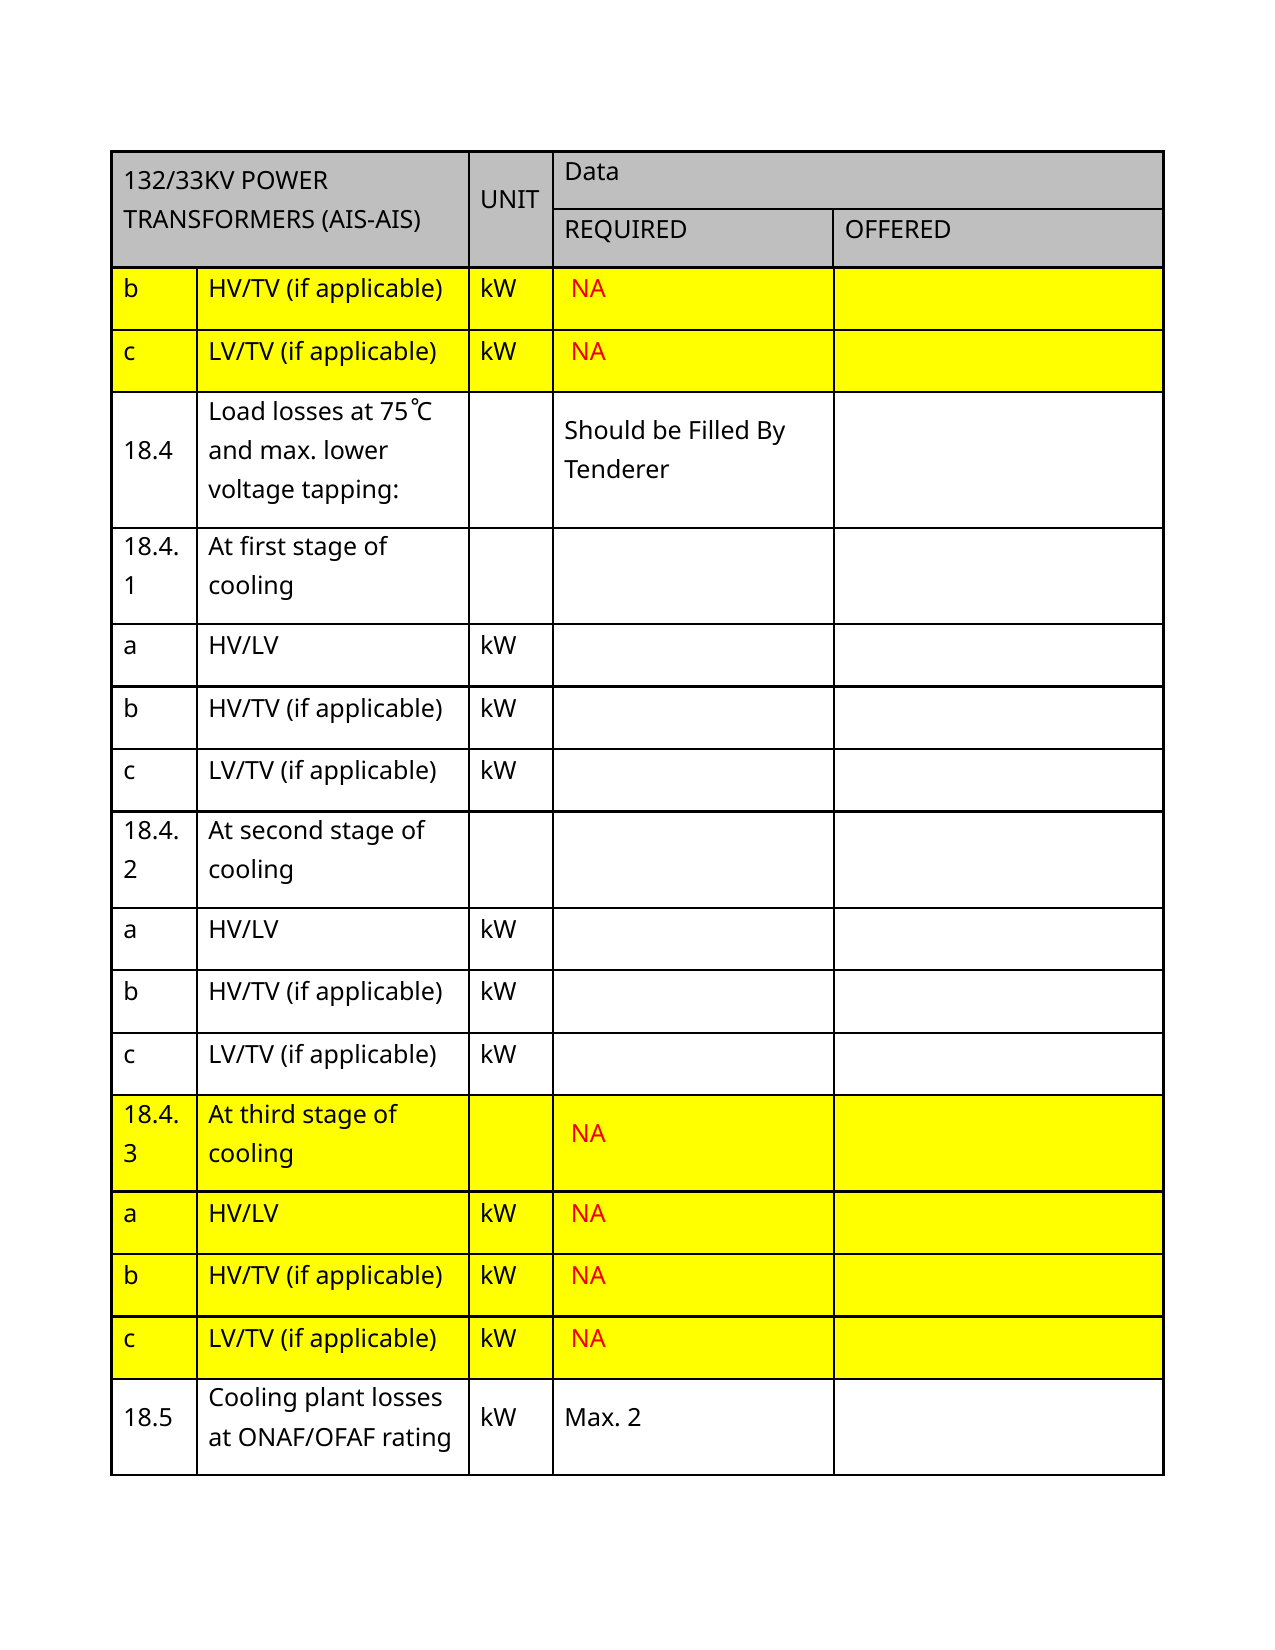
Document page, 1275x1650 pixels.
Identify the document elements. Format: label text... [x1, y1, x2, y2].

table_cell kW [470, 1318, 552, 1378]
table_cell HV/LV [198, 1193, 468, 1253]
table_cell NA [554, 1096, 833, 1190]
table_cell REQUIRED [554, 210, 832, 266]
table_cell [554, 688, 833, 748]
table_cell [835, 1096, 1162, 1190]
table_cell c [113, 1318, 196, 1378]
table_cell Load losses at 75ْ C and max. lower voltage tapping: [198, 393, 468, 527]
table_cell [554, 529, 833, 623]
table_cell kW [470, 909, 552, 969]
table_cell HV/LV [198, 909, 468, 969]
table_cell LV/TV (if applicable) [198, 1318, 468, 1378]
table_cell [470, 813, 552, 907]
table_cell [835, 1193, 1162, 1253]
table_cell b [113, 269, 196, 329]
table_cell 18.5 [113, 1380, 196, 1474]
table_cell 18.4 [113, 393, 196, 527]
table_cell c [113, 331, 196, 391]
table_cell NA [554, 331, 833, 391]
table_cell [470, 1096, 552, 1190]
table_cell OFFERED [834, 210, 1162, 266]
table_cell [835, 269, 1162, 329]
table_header Data [554, 153, 1162, 208]
table_cell [554, 750, 833, 810]
table_cell [835, 1318, 1162, 1378]
table_cell [835, 331, 1162, 391]
table_cell [835, 529, 1162, 623]
table_cell Should be Filled By Tenderer [554, 393, 833, 527]
table_cell [835, 750, 1162, 810]
table_cell NA [554, 1193, 833, 1253]
table_cell kW [470, 971, 552, 1032]
table_cell Max. 2 [554, 1380, 833, 1474]
table_cell At second stage of cooling [198, 813, 468, 907]
table_cell [835, 971, 1162, 1032]
table_cell 18.4.3 [113, 1096, 196, 1190]
table_cell LV/TV (if applicable) [198, 750, 468, 810]
table_cell kW [470, 331, 552, 391]
table_cell 18.4.1 [113, 529, 196, 623]
table_cell Cooling plant losses at ONAF/OFAF rating [198, 1380, 468, 1474]
table_cell [470, 393, 552, 527]
table_cell kW [470, 625, 552, 685]
table_cell HV/LV [198, 625, 468, 685]
table_cell a [113, 625, 196, 685]
table_cell [554, 1034, 833, 1094]
table_cell b [113, 688, 196, 748]
table_cell HV/TV (if applicable) [198, 269, 468, 329]
table_cell [554, 909, 833, 969]
table_header 132/33KV POWER TRANSFORMERS (AIS-AIS) [113, 153, 468, 266]
table_cell [835, 1034, 1162, 1094]
table_cell a [113, 909, 196, 969]
table_cell [835, 1255, 1162, 1315]
table_cell LV/TV (if applicable) [198, 1034, 468, 1094]
table_cell kW [470, 1380, 552, 1474]
table_cell LV/TV (if applicable) [198, 331, 468, 391]
table_cell 18.4.2 [113, 813, 196, 907]
table_cell [835, 1380, 1162, 1474]
table_header UNIT [470, 153, 552, 266]
table_cell kW [470, 269, 552, 329]
table_cell HV/TV (if applicable) [198, 688, 468, 748]
table_cell kW [470, 1034, 552, 1094]
table_cell [835, 813, 1162, 907]
table_cell kW [470, 688, 552, 748]
table_cell [470, 529, 552, 623]
table_cell a [113, 1193, 196, 1253]
table_cell [835, 625, 1162, 685]
table_cell NA [554, 1318, 833, 1378]
table_cell b [113, 971, 196, 1032]
table_cell kW [470, 750, 552, 810]
table_cell kW [470, 1255, 552, 1315]
table_cell [554, 625, 833, 685]
table_cell [554, 971, 833, 1032]
table_cell At first stage of cooling [198, 529, 468, 623]
table_cell [835, 688, 1162, 748]
table_cell HV/TV (if applicable) [198, 971, 468, 1032]
table_cell b [113, 1255, 196, 1315]
table_cell At third stage of cooling [198, 1096, 468, 1190]
table_cell [554, 813, 833, 907]
table_cell c [113, 1034, 196, 1094]
table_cell NA [554, 269, 833, 329]
table_cell kW [470, 1193, 552, 1253]
table_cell c [113, 750, 196, 810]
table_cell [835, 393, 1162, 527]
table_cell HV/TV (if applicable) [198, 1255, 468, 1315]
table_cell [835, 909, 1162, 969]
table_cell NA [554, 1255, 833, 1315]
